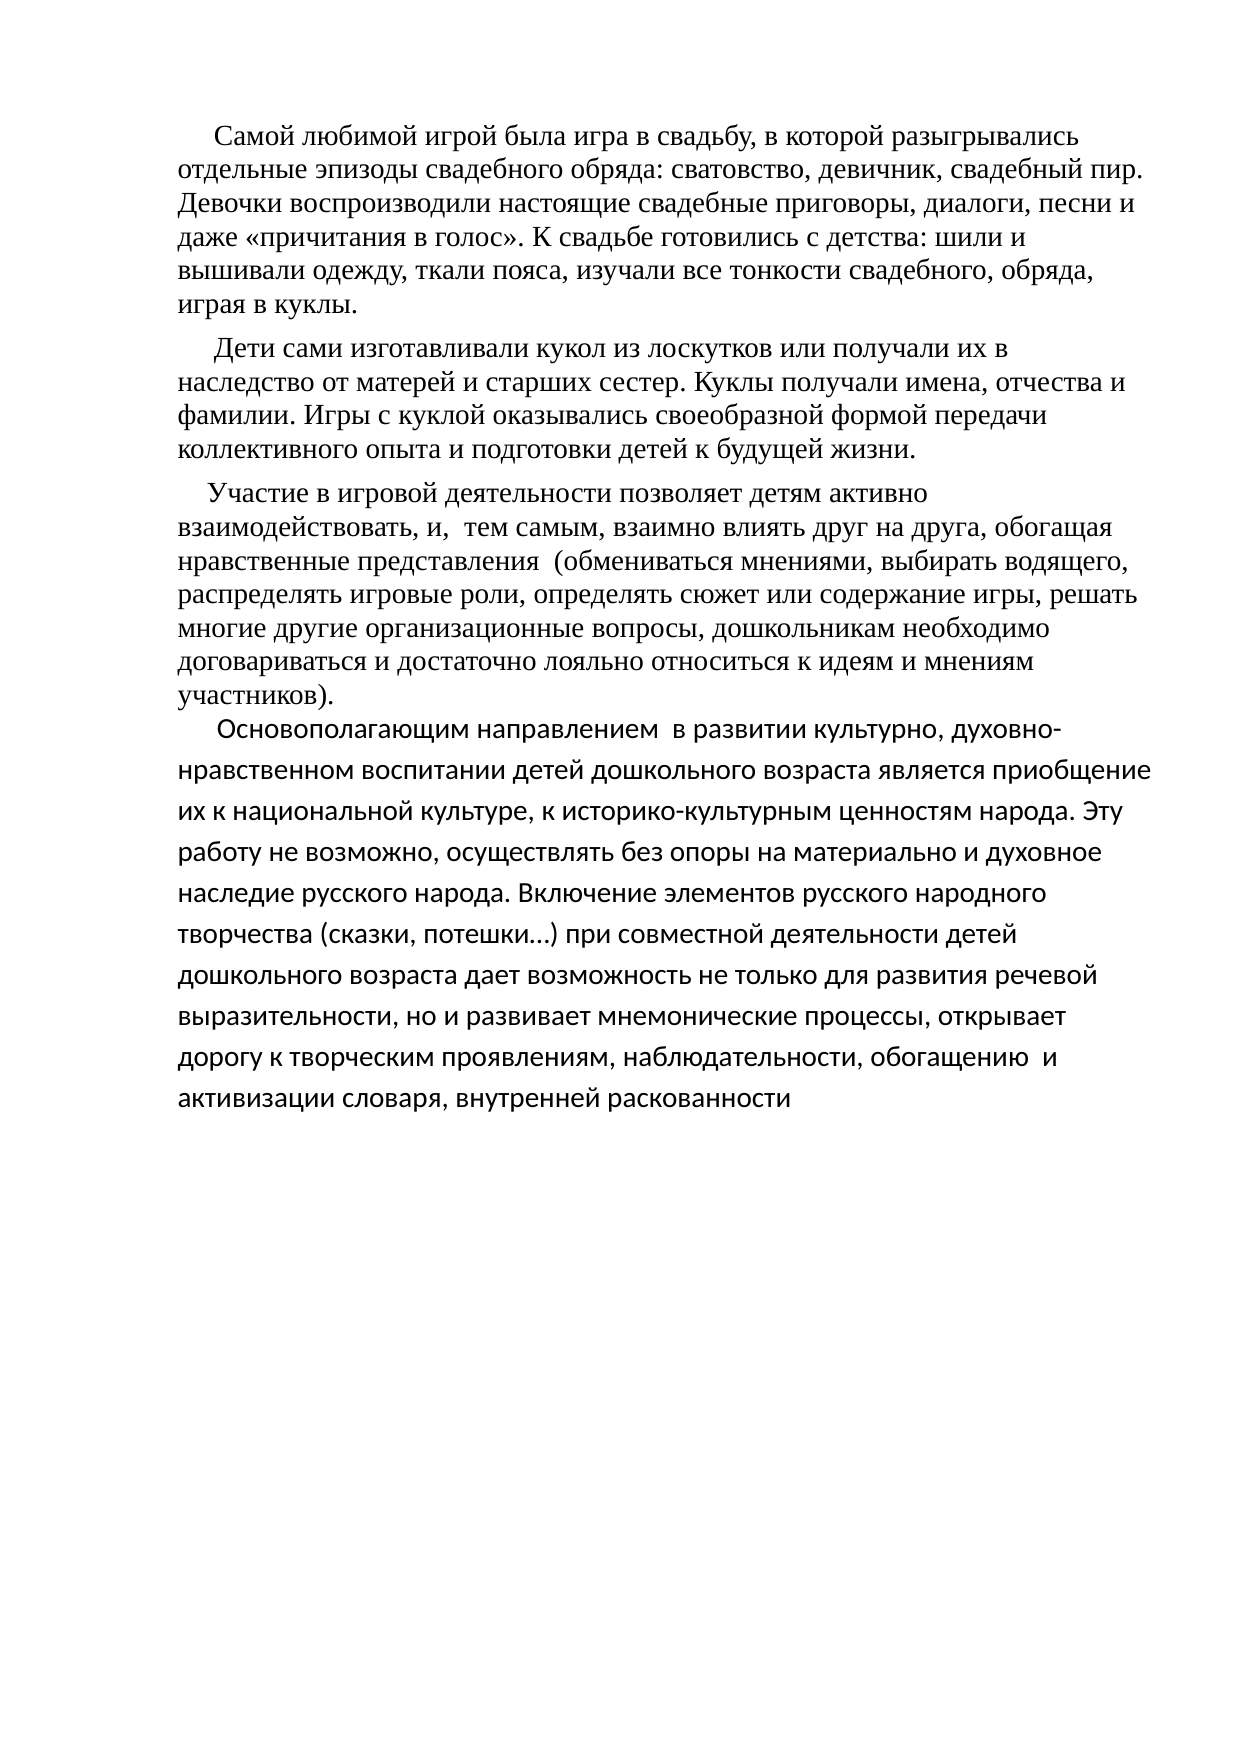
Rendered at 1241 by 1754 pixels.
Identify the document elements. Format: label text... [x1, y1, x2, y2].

text Основополагающим направлением в развитии культурно, духовно-нравственном воспитании детей дошкольного возраста является приобщение их к национальной культуре, к историко-культурным ценностям народа. Эту работу не возможно, осуществлять без опоры на материально и духовное наследие русского народа. Включение элементов русского народного творчества (сказки, потешки…) при совместной деятельности детей дошкольного возраста дает возможность не только для развития речевой выразительности, но и развивает мнемонические процессы, открывает дорогу к творческим проявлениям, наблюдательности, обогащению и активизации словаря, внутренней раскованности [177, 710, 1152, 1114]
text Самой любимой игрой была игра в свадьбу, в которой разыгрывались отдельные эпизоды свадебного обряда: сватовство, девичник, свадебный пир. Девочки воспроизводили настоящие свадебные приговоры, диалоги, песни и даже «причитания в голос». К свадьбе готовились с детства: шили и вышивали одежду, ткали пояса, изучали все тонкости свадебного, обряда, играя в куклы. [177, 118, 1152, 319]
text Участие в игровой деятельности позволяет детям активно взаимодействовать, и, тем самым, взаимно влиять друг на друга, обогащая нравственные представления (обмениваться мнениями, выбирать водящего, распределять игровые роли, определять сюжет или содержание игры, решать многие другие организационные вопросы, дошкольникам необходимо договариваться и достаточно лояльно относиться к идеям и мнениям участников). [177, 476, 1152, 710]
text Дети сами изготавливали кукол из лоскутков или получали их в наследство от матерей и старших сестер. Куклы получали имена, отчества и фамилии. Игры с куклой оказывались своеобразной формой передачи коллективного опыта и подготовки детей к будущей жизни. [177, 330, 1152, 464]
